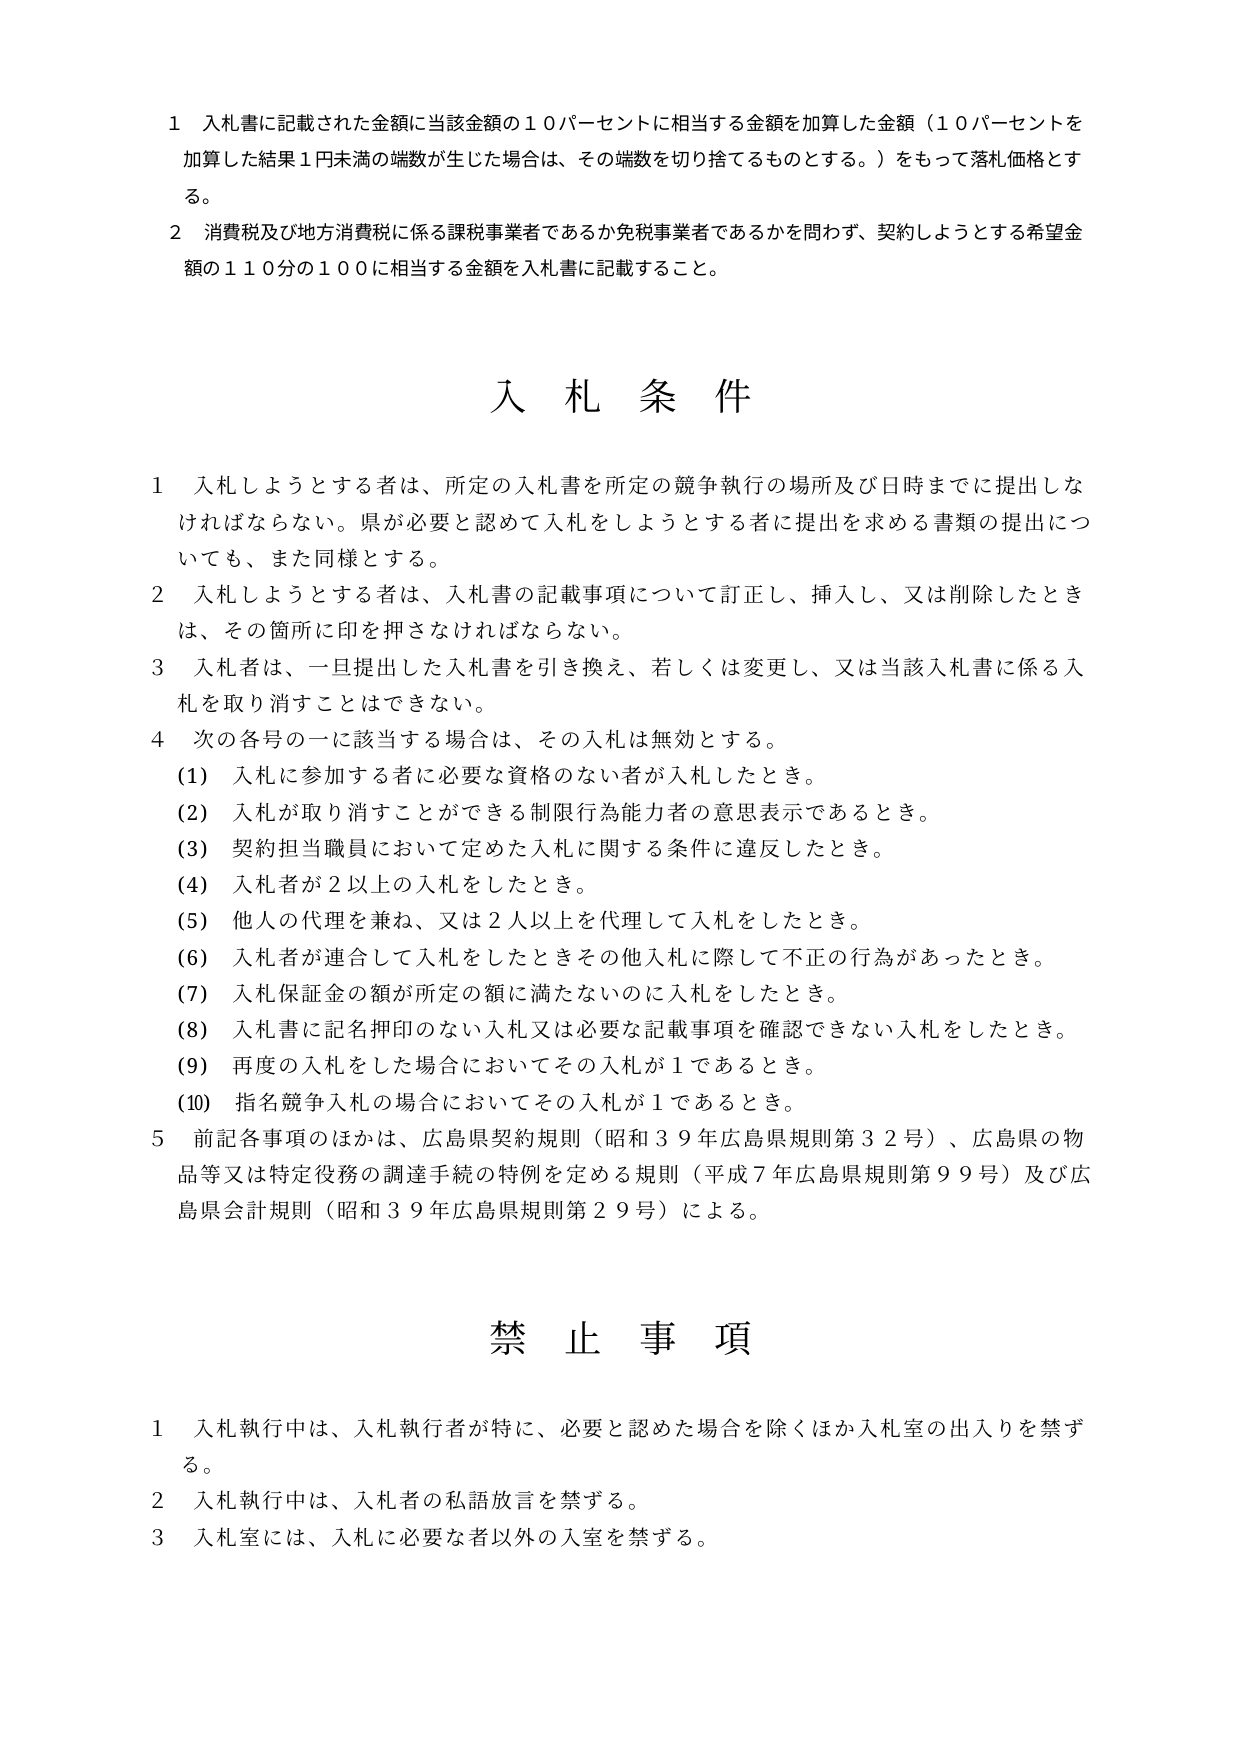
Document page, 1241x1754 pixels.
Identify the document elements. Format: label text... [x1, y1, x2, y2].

text (10) 指名競争入札の場合においてその入札が１であるとき。 [177, 1083, 1092, 1119]
text ３ 入札室には、入札に必要な者以外の入室を禁ずる。 [148, 1518, 1092, 1554]
text ２ 入札しようとする者は、入札書の記載事項について訂正し、挿入し、又は削除したときは、その箇所に印を押さなければならない。 [148, 576, 1092, 648]
text (5) 他人の代理を兼ね、又は２人以上を代理して入札をしたとき。 [177, 902, 1092, 938]
text (4) 入札者が２以上の入札をしたとき。 [177, 866, 1092, 902]
text ４ 次の各号の一に該当する場合は、その入札は無効とする。 [148, 721, 1092, 757]
text ２ 消費税及び地方消費税に係る課税事業者であるか免税事業者であるかを問わず、契約しようとする希望金額の１１０分の１００に相当する金額を入札書に記載すること。 [148, 213, 1092, 286]
text ５ 前記各事項のほかは、広島県契約規則（昭和３９年広島県規則第３２号）、広島県の物品等又は特定役務の調達手続の特例を定める規則（平成７年広島県規則第９９号）及び広島県会計規則（昭和３９年広島県規則第２９号）による。 [148, 1119, 1092, 1228]
text 入札条件 [148, 358, 1092, 431]
text ２ 入札執行中は、入札者の私語放言を禁ずる。 [148, 1482, 1092, 1518]
text (8) 入札書に記名押印のない入札又は必要な記載事項を確認できない入札をしたとき。 [177, 1011, 1092, 1047]
text ３ 入札者は、一旦提出した入札書を引き換え、若しくは変更し、又は当該入札書に係る入札を取り消すことはできない。 [148, 648, 1092, 721]
text (6) 入札者が連合して入札をしたときその他入札に際して不正の行為があったとき。 [177, 938, 1092, 974]
text １ 入札執行中は、入札執行者が特に、必要と認めた場合を除くほか入札室の出入りを禁ずる。 [148, 1409, 1092, 1482]
text １ 入札書に記載された金額に当該金額の１０パーセントに相当する金額を加算した金額（１０パーセントを加算した結果１円未満の端数が生じた場合は、その端数を切り捨てるものとする。）をもって落札価格とする。 [146, 104, 1092, 213]
text (3) 契約担当職員において定めた入札に関する条件に違反したとき。 [177, 829, 1092, 866]
text (1) 入札に参加する者に必要な資格のない者が入札したとき。 [177, 757, 1092, 793]
text (2) 入札が取り消すことができる制限行為能力者の意思表示であるとき。 [177, 793, 1092, 829]
text 禁止事項 [148, 1301, 1092, 1373]
text １ 入札しようとする者は、所定の入札書を所定の競争執行の場所及び日時までに提出しなければならない。県が必要と認めて入札をしようとする者に提出を求める書類の提出についても、また同様とする。 [148, 467, 1092, 576]
text (7) 入札保証金の額が所定の額に満たないのに入札をしたとき。 [177, 974, 1092, 1011]
text (9) 再度の入札をした場合においてその入札が１であるとき。 [177, 1047, 1092, 1083]
